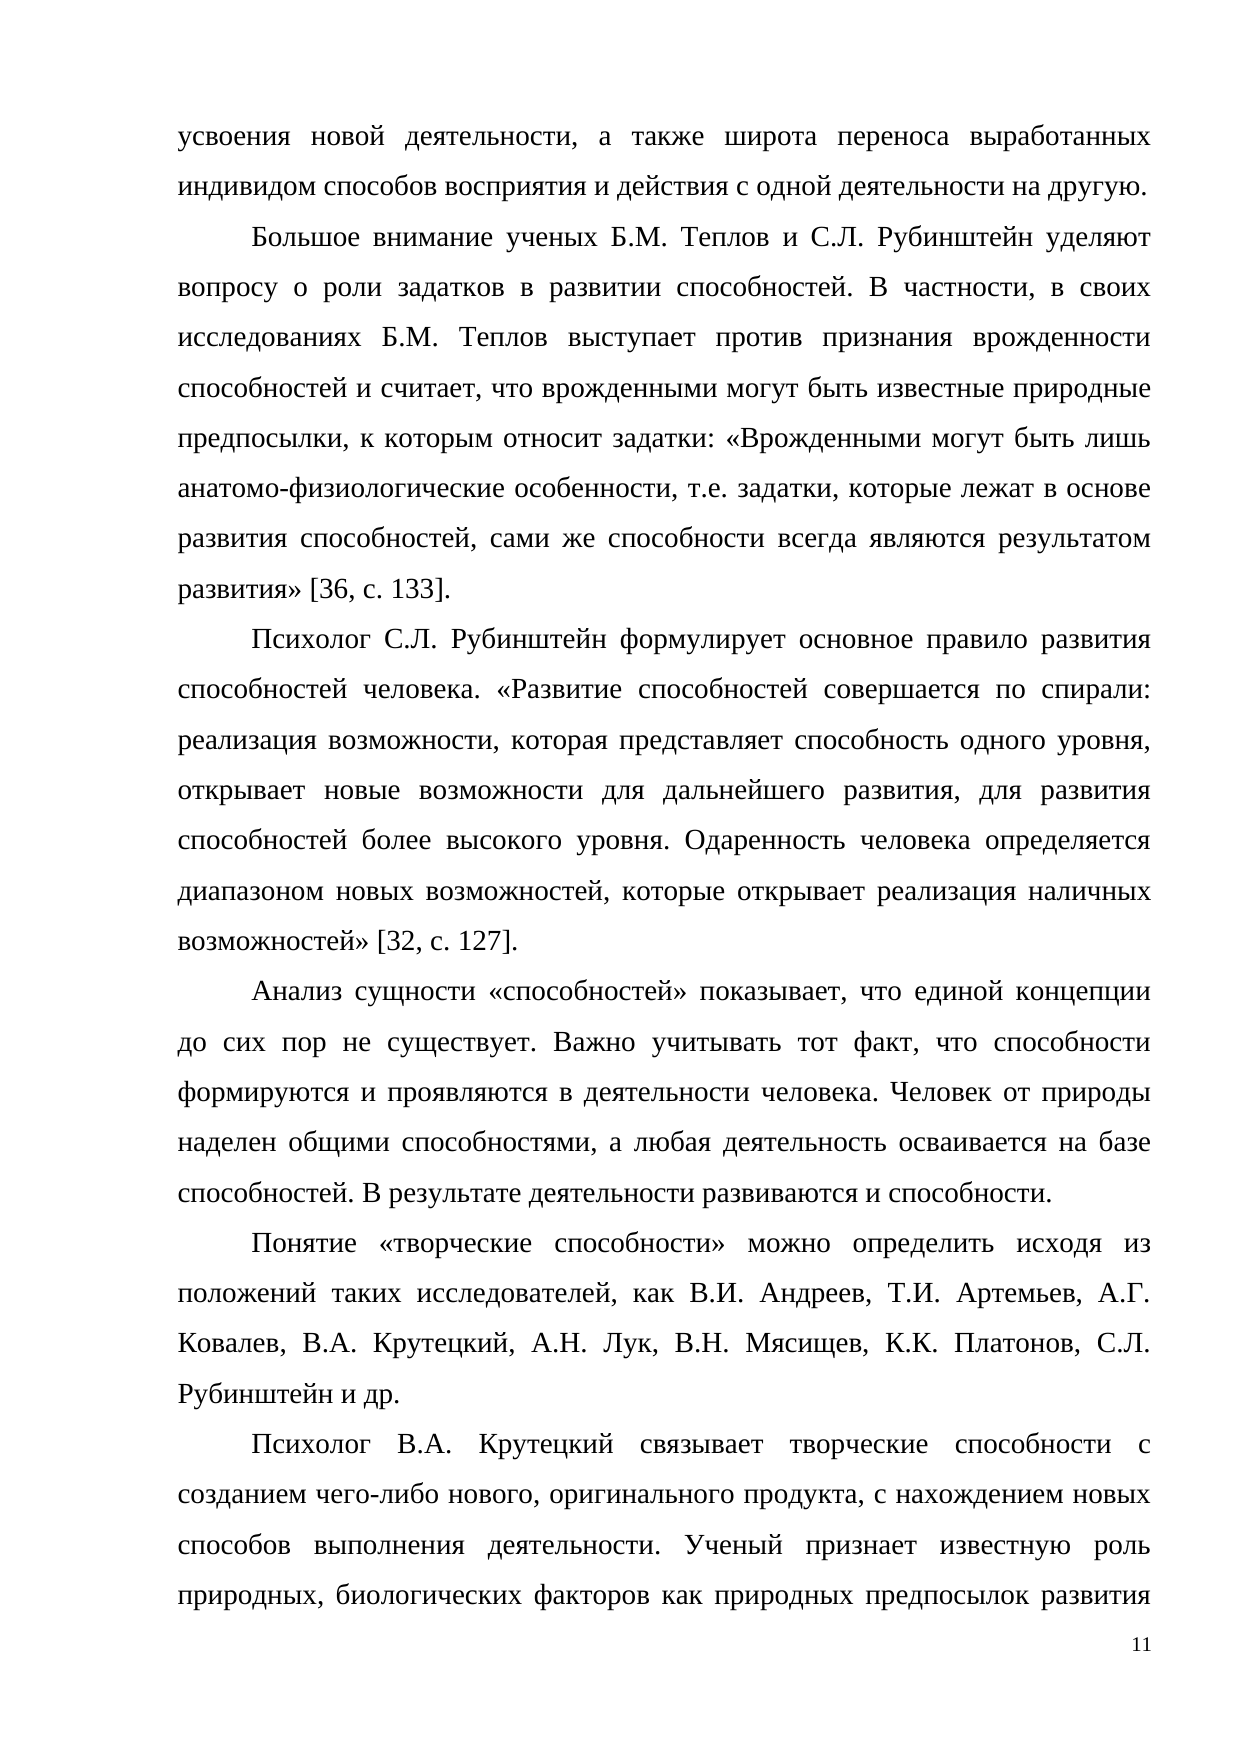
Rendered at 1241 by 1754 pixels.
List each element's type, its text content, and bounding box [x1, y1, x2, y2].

text Понятие «творческие способности» можно определить исходя из положений таких исследователей, как В.И. Андреев, Т.И. Артемьев, А.Г. Ковалев, В.А. Крутецкий, А.Н. Лук, В.Н. Мясищев, К.К. Платонов, С.Л. Рубинштейн и др. [177, 1225, 1152, 1409]
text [177, 118, 1152, 202]
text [177, 1426, 1152, 1611]
text Анализ сущности «способностей» показывает, что единой концепции до сих пор не существует. Важно учитывать тот факт, что способности формируются и проявляются в деятельности человека. Человек от природы наделен общими способностями, а любая деятельность осваивается на базе способностей. В результате деятельности развиваются и способности. [177, 973, 1152, 1208]
text Психолог С.Л. Рубинштейн формулирует основное правило развития способностей человека. «Развитие способностей совершается по спирали: реализация возможности, которая представляет способность одного уровня, открывает новые возможности для дальнейшего развития, для развития способностей более высокого уровня. Одаренность человека определяется диапазоном новых возможностей, которые открывает реализация наличных возможностей» [32, с. 127]. [177, 621, 1152, 957]
text Большое внимание ученых Б.М. Теплов и С.Л. Рубинштейн уделяют вопросу о роли задатков в развитии способностей. В частности, в своих исследованиях Б.М. Теплов выступает против признания врожденности способностей и считает, что врожденными могут быть известные природные предпосылки, к которым относит задатки: «Врожденными могут быть лишь анатомо-физиологические особенности, т.е. задатки, которые лежат в основе развития способностей, сами же способности всегда являются результатом развития» [36, с. 133]. [177, 219, 1152, 604]
